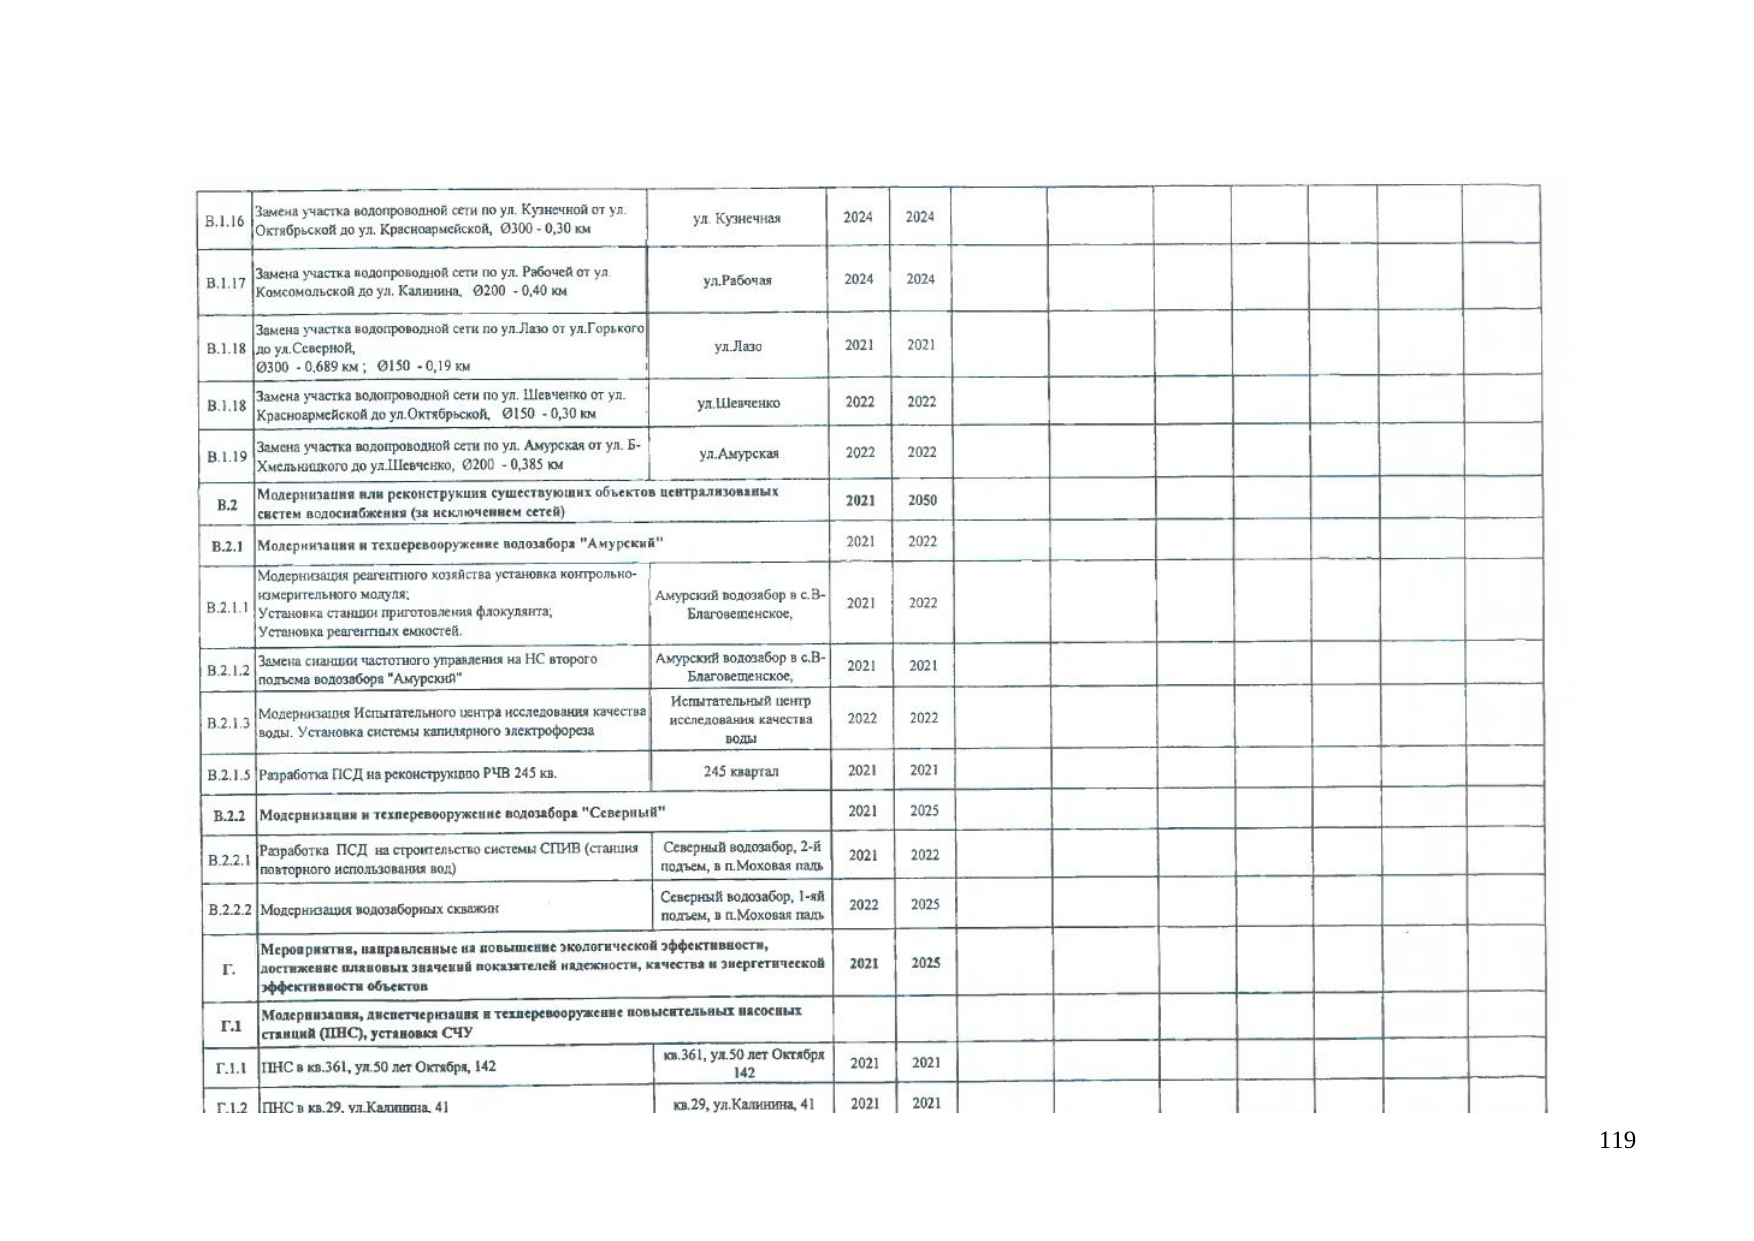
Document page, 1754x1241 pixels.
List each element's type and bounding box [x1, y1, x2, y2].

picture [180, 177, 1574, 1113]
